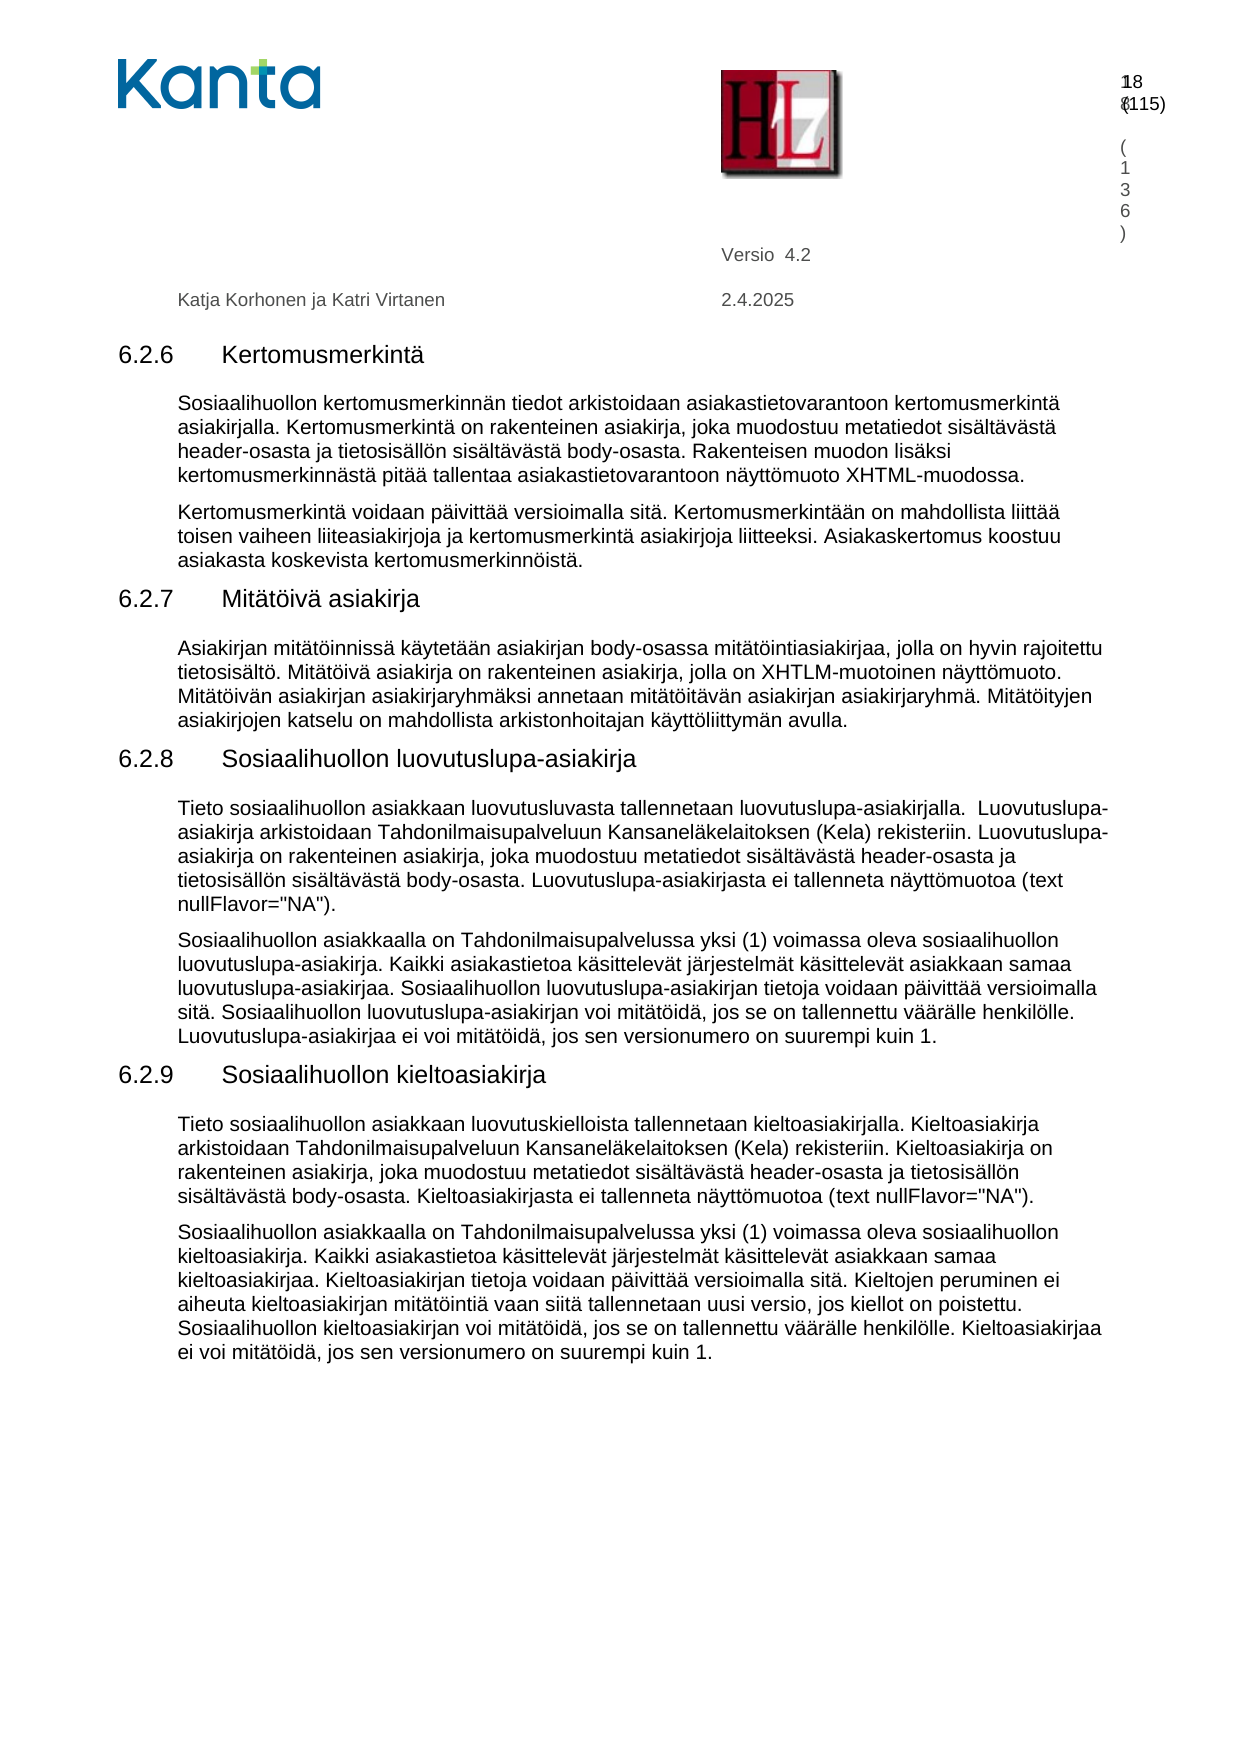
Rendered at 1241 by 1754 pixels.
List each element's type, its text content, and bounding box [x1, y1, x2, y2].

text Sosiaalihuollon kertomusmerkinnän tiedot arkistoidaan asiakastietovarantoon kertomusmerkintä asiakirjalla. Kertomusmerkintä on rakenteinen asiakirja, joka muodostuu metatiedot sisältävästä header-osasta ja tietosisällön sisältävästä body-osasta. Rakenteisen muodon lisäksi kertomusmerkinnästä pitää tallentaa asiakastietovarantoon näyttömuoto XHTML-muodossa. [177, 391, 1122, 487]
subtitle Sosiaalihuollon luovutuslupa-asiakirja [118, 744, 1122, 773]
text Kertomusmerkintä voidaan päivittää versioimalla sitä. Kertomusmerkintään on mahdollista liittää toisen vaiheen liiteasiakirjoja ja kertomusmerkintä asiakirjoja liitteeksi. Asiakaskertomus koostuu asiakasta koskevista kertomusmerkinnöistä. [177, 499, 1122, 571]
text Tieto sosiaalihuollon asiakkaan luovutuskielloista tallennetaan kieltoasiakirjalla. Kieltoasiakirja arkistoidaan Tahdonilmaisupalveluun Kansaneläkelaitoksen (Kela) rekisteriin. Kieltoasiakirja on rakenteinen asiakirja, joka muodostuu metatiedot sisältävästä header-osasta ja tietosisällön sisältävästä body-osasta. Kieltoasiakirjasta ei tallenneta näyttömuotoa (text nullFlavor="NA"). [177, 1112, 1122, 1208]
subtitle Sosiaalihuollon kieltoasiakirja [118, 1060, 1122, 1089]
text Tieto sosiaalihuollon asiakkaan luovutusluvasta tallennetaan luovutuslupa-asiakirjalla. Luovutuslupa-asiakirja arkistoidaan Tahdonilmaisupalveluun Kansaneläkelaitoksen (Kela) rekisteriin. Luovutuslupa-asiakirja on rakenteinen asiakirja, joka muodostuu metatiedot sisältävästä header-osasta ja tietosisällön sisältävästä body-osasta. Luovutuslupa-asiakirjasta ei tallenneta näyttömuotoa (text nullFlavor="NA"). [177, 796, 1122, 915]
text Sosiaalihuollon asiakkaalla on Tahdonilmaisupalvelussa yksi (1) voimassa oleva sosiaalihuollon luovutuslupa-asiakirja. Kaikki asiakastietoa käsittelevät järjestelmät käsittelevät asiakkaan samaa luovutuslupa-asiakirjaa. Sosiaalihuollon luovutuslupa-asiakirjan tietoja voidaan päivittää versioimalla sitä. Sosiaalihuollon luovutuslupa-asiakirjan voi mitätöidä, jos se on tallennettu väärälle henkilölle. Luovutuslupa-asiakirjaa ei voi mitätöidä, jos sen versionumero on suurempi kuin 1. [177, 928, 1122, 1048]
text Asiakirjan mitätöinnissä käytetään asiakirjan body-osassa mitätöintiasiakirjaa, jolla on hyvin rajoitettu tietosisältö. Mitätöivä asiakirja on rakenteinen asiakirja, jolla on XHTLM-muotoinen näyttömuoto. Mitätöivän asiakirjan asiakirjaryhmäksi annetaan mitätöitävän asiakirjan asiakirjaryhmä. Mitätöityjen asiakirjojen katselu on mahdollista arkistonhoitajan käyttöliittymän avulla. [177, 636, 1122, 731]
text Sosiaalihuollon asiakkaalla on Tahdonilmaisupalvelussa yksi (1) voimassa oleva sosiaalihuollon kieltoasiakirja. Kaikki asiakastietoa käsittelevät järjestelmät käsittelevät asiakkaan samaa kieltoasiakirjaa. Kieltoasiakirjan tietoja voidaan päivittää versioimalla sitä. Kieltojen peruminen ei aiheuta kieltoasiakirjan mitätöintiä vaan siitä tallennetaan uusi versio, jos kiellot on poistettu. Sosiaalihuollon kieltoasiakirjan voi mitätöidä, jos se on tallennettu väärälle henkilölle. Kieltoasiakirjaa ei voi mitätöidä, jos sen versionumero on suurempi kuin 1. [177, 1220, 1122, 1364]
picture [721, 70, 844, 179]
picture [118, 59, 321, 109]
subtitle Mitätöivä asiakirja [118, 584, 1122, 613]
subtitle Kertomusmerkintä [118, 339, 1122, 368]
